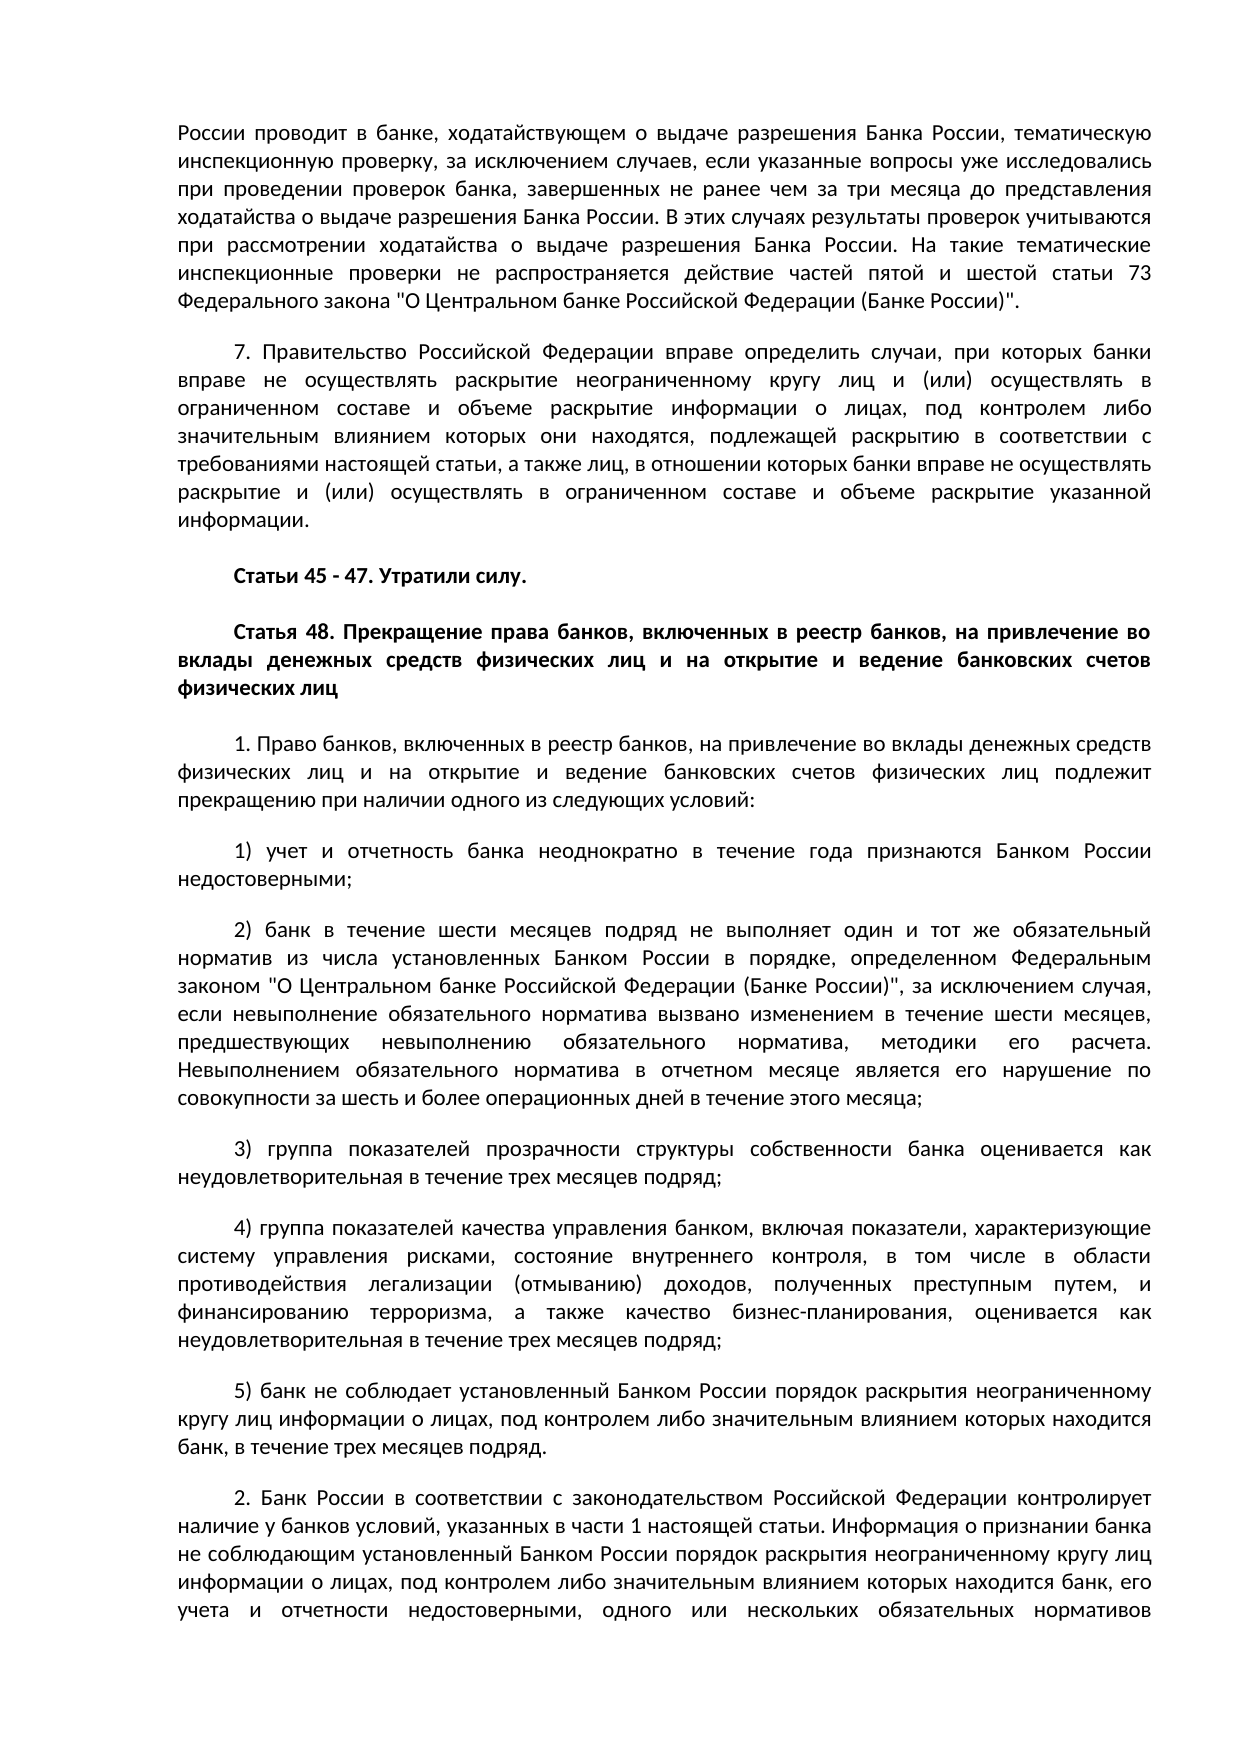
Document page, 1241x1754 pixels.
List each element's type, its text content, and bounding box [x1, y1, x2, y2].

text 1) учет и отчетность банка неоднократно в течение года признаются Банком России недостоверными; [177, 836, 1152, 892]
text 7. Правительство Российской Федерации вправе определить случаи, при которых банки вправе не осуществлять раскрытие неограниченному кругу лиц и (или) осуществлять в ограниченном составе и объеме раскрытие информации о лицах, под контролем либо значительным влиянием которых они находятся, подлежащей раскрытию в соответствии с требованиями настоящей статьи, а также лиц, в отношении которых банки вправе не осуществлять раскрытие и (или) осуществлять в ограниченном составе и объеме раскрытие указанной информации. [177, 337, 1152, 533]
text 2) банк в течение шести месяцев подряд не выполняет один и тот же обязательный норматив из числа установленных Банком России в порядке, определенном Федеральным законом "О Центральном банке Российской Федерации (Банке России)", за исключением случая, если невыполнение обязательного норматива вызвано изменением в течение шести месяцев, предшествующих невыполнению обязательного норматива, методики его расчета. Невыполнением обязательного норматива в отчетном месяце является его нарушение по совокупности за шесть и более операционных дней в течение этого месяца; [177, 915, 1152, 1112]
text 5) банк не соблюдает установленный Банком России порядок раскрытия неограниченному кругу лиц информации о лицах, под контролем либо значительным влиянием которых находится банк, в течение трех месяцев подряд. [177, 1376, 1152, 1461]
title Статья 48. Прекращение права банков, включенных в реестр банков, на привлечение во вклады денежных средств физических лиц и на открытие и ведение банковских счетов физических лиц [177, 617, 1152, 701]
title Статьи 45 - 47. Утратили силу. [177, 561, 1152, 589]
text 1. Право банков, включенных в реестр банков, на привлечение во вклады денежных средств физических лиц и на открытие и ведение банковских счетов физических лиц подлежит прекращению при наличии одного из следующих условий: [177, 729, 1152, 813]
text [177, 118, 1152, 314]
text 3) группа показателей прозрачности структуры собственности банка оценивается как неудовлетворительная в течение трех месяцев подряд; [177, 1134, 1152, 1191]
text 4) группа показателей качества управления банком, включая показатели, характеризующие систему управления рисками, состояние внутреннего контроля, в том числе в области противодействия легализации (отмыванию) доходов, полученных преступным путем, и финансированию терроризма, а также качество бизнес-планирования, оценивается как неудовлетворительная в течение трех месяцев подряд; [177, 1213, 1152, 1353]
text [177, 1483, 1152, 1623]
